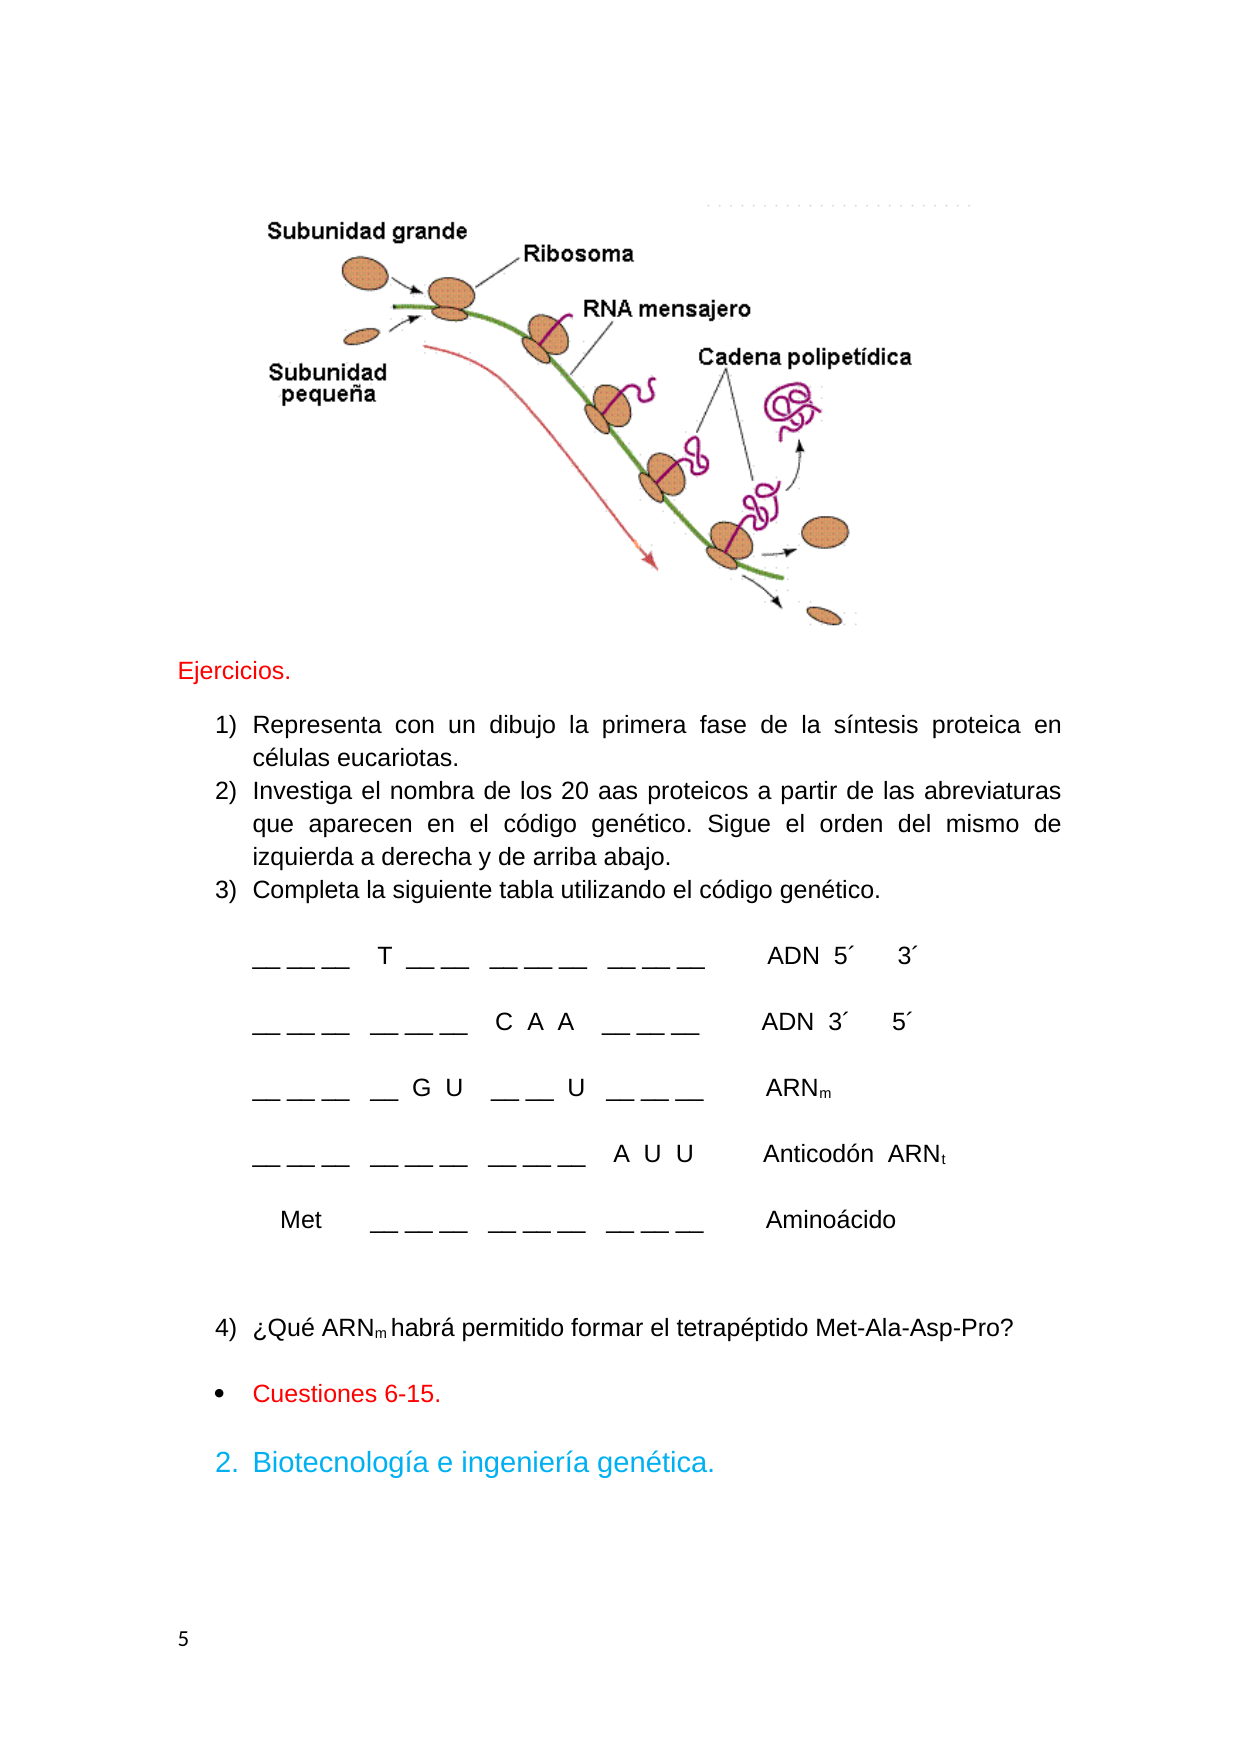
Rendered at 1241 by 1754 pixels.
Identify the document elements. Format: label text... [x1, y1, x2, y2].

list Met __ __ __ __ __ __ __ __ __ Aminoácido [252, 1205, 1063, 1234]
list ¿Qué ARNm habrá permitido formar el tetrapéptido Met-Ala-Asp-Pro? [215, 1313, 1063, 1341]
list __ __ __ __ __ __ C A A __ __ __ ADN 3´ 5´ [252, 1007, 1063, 1036]
list Representa con un dibujo la primera fase de la síntesis proteica en células eucariotas. [215, 709, 1063, 771]
text Ejercicios. [177, 656, 1063, 684]
list __ __ __ __ G U __ __ U __ __ __ ARNm [252, 1073, 1063, 1102]
list __ __ __ T __ __ __ __ __ __ __ __ ADN 5´ 3´ [252, 941, 1063, 969]
list Investiga el nombra de los 20 aas proteicos a partir de las abreviaturas que aparecen en el código genético. Sigue el orden del mismo de izquierda a derecha y de arriba abajo. [215, 776, 1063, 870]
list Completa la siguiente tabla utilizando el código genético. [215, 875, 1063, 903]
list Cuestiones 6-15. [215, 1379, 1063, 1407]
picture [260, 201, 980, 631]
list __ __ __ __ __ __ __ __ __ A U U Anticodón ARNt [252, 1139, 1063, 1168]
list Biotecnología e ingeniería genética. [215, 1445, 1063, 1478]
